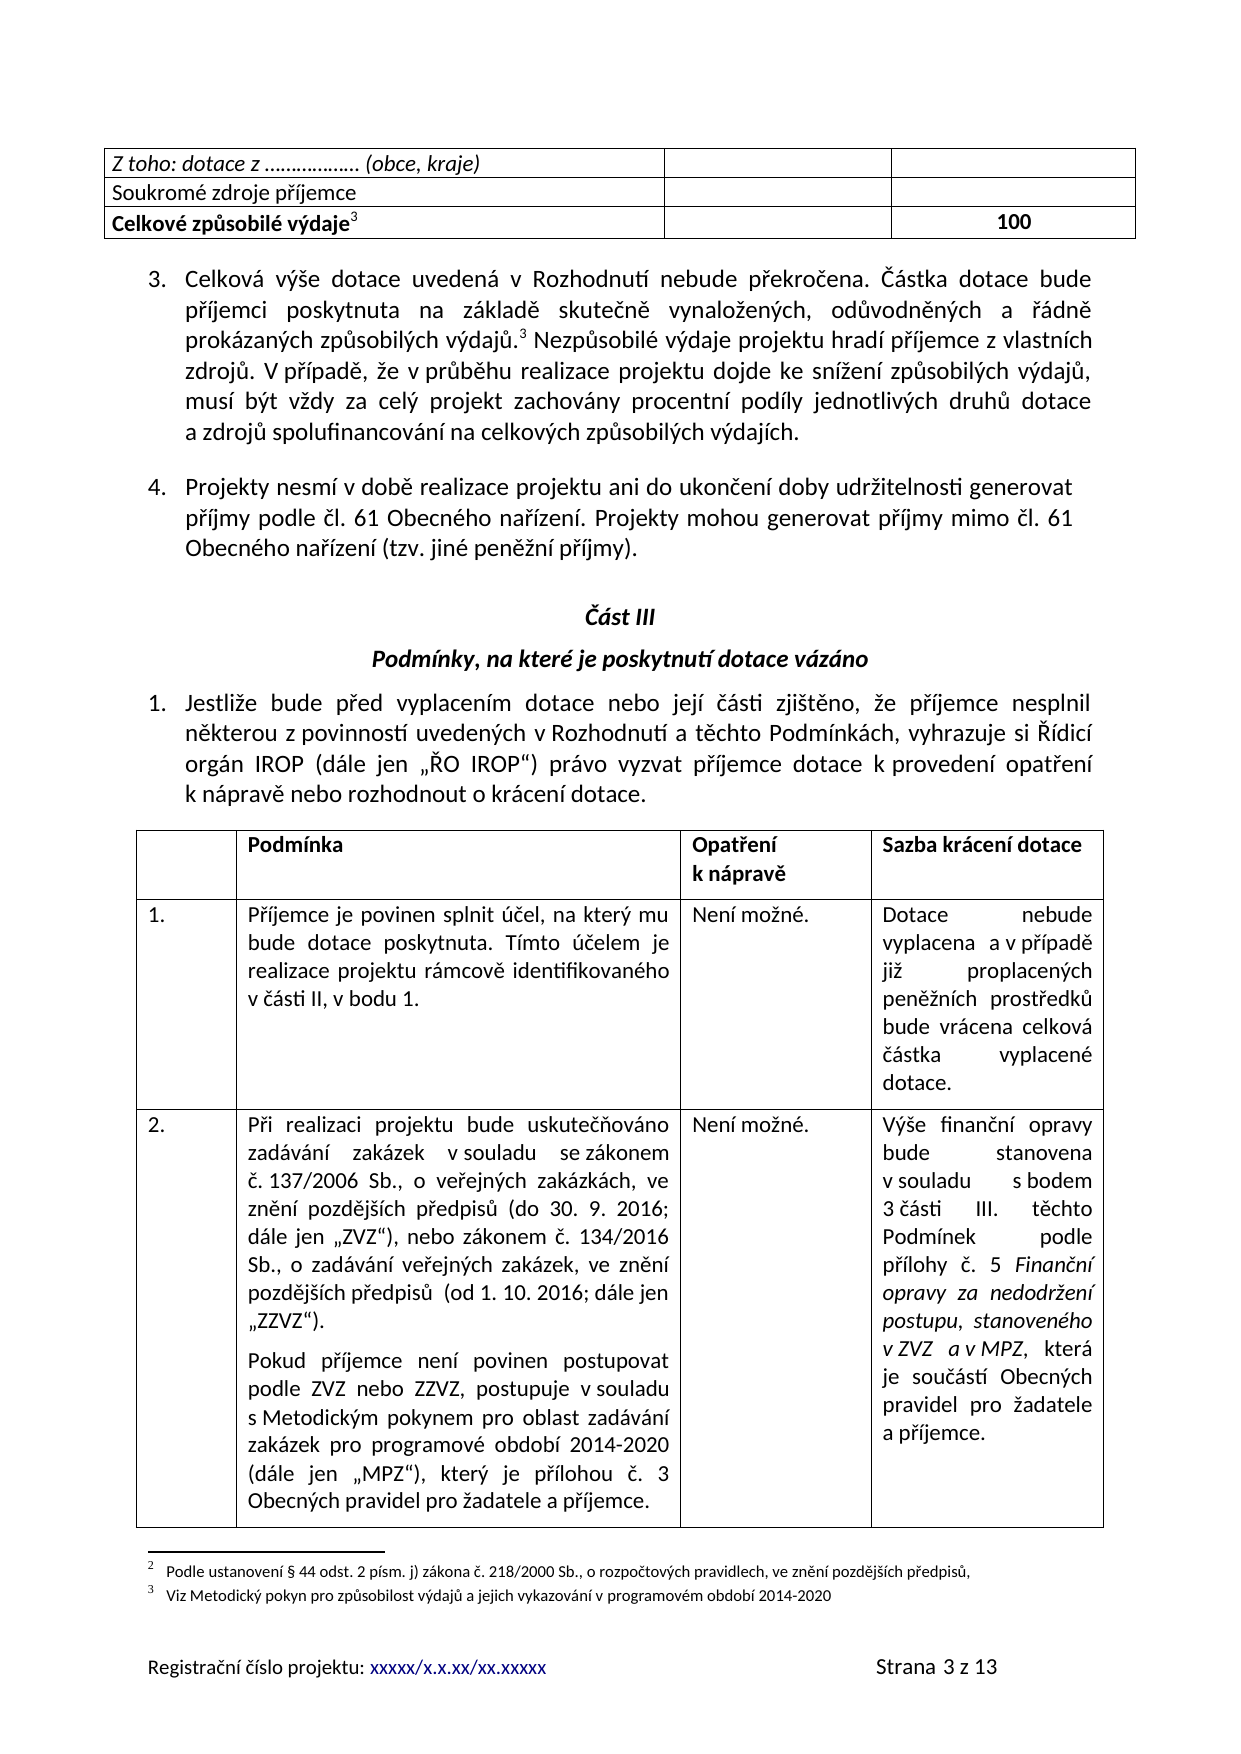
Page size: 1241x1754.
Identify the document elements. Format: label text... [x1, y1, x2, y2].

table_header [137, 831, 236, 899]
subtitle Podmínky, na které je poskytnutí dotace vázáno [148, 644, 1092, 674]
list Jestliže bude před vyplacením dotace nebo její části zjištěno, že příjemce nesplnil některou z povinností uvedených v Rozhodnutí a těchto Podmínkách, vyhrazuje si Řídicí orgán IROP (dále jen „ŘO IROP“) právo vyzvat příjemce dotace k provedení opatření k nápravě nebo rozhodnout o krácení dotace. [148, 687, 1092, 809]
table_cell Při realizaci projektu bude uskutečňováno zadávání zakázek v souladu se zákonem č. 137/2006 Sb., o veřejných zakázkách, ve znění pozdějších předpisů (do 30. 9. 2016; dále jen „ZVZ“), nebo zákonem č. 134/2016 Sb., o zadávání veřejných zakázek, ve znění pozdějších předpisů (od 1. 10. 2016; dále jen „ZZVZ“). Pokud příjemce není povinen postupovat podle ZVZ nebo ZZVZ, postupuje v souladu s Metodickým pokynem pro oblast zadávání zakázek pro programové období 2014-2020 (dále jen „MPZ“), který je přílohou č. 3 Obecných pravidel pro žadatele a příjemce. [237, 1110, 680, 1527]
table_cell [892, 149, 1135, 177]
table_cell 1. [137, 900, 236, 1109]
table_cell 100 [892, 207, 1135, 237]
table_cell Příjemce je povinen splnit účel, na který mu bude dotace poskytnuta. Tímto účelem je realizace projektu rámcově identifikovaného v části II, v bodu 1. [237, 900, 680, 1109]
table_header Opatření k nápravě [681, 831, 871, 899]
table_cell Celkové způsobilé výdaje [105, 207, 664, 237]
table_cell Není možné. [681, 900, 871, 1109]
table_cell [892, 178, 1135, 206]
table_cell Není možné. [681, 1110, 871, 1527]
list Celková výše dotace uvedená v Rozhodnutí nebude překročena. Částka dotace bude příjemci poskytnuta na základě skutečně vynaložených, odůvodněných a řádně prokázaných způsobilých výdajů.3 Nezpůsobilé výdaje projektu hradí příjemce z vlastních zdrojů. V případě, že v průběhu realizace projektu dojde ke snížení způsobilých výdajů, musí být vždy za celý projekt zachovány procentní podíly jednotlivých druhů dotace a zdrojů spolufinancování na celkových způsobilých výdajích. [148, 263, 1092, 447]
table_header Sazba krácení dotace [872, 831, 1103, 899]
table_cell [665, 149, 891, 177]
table_cell Výše finanční opravy bude stanovena v souladu s bodem 3 části III. těchto Podmínek podle přílohy č. 5 Finanční opravy za nedodržení postupu, stanoveného v ZVZ a v MPZ, která je součástí Obecných pravidel pro žadatele a příjemce. [872, 1110, 1103, 1527]
subtitle Část III [148, 601, 1092, 631]
table_cell [665, 207, 891, 237]
table_cell Dotace nebude vyplacena a v případě již proplacených peněžních prostředků bude vrácena celková částka vyplacené dotace. [872, 900, 1103, 1109]
table_header Podmínka [237, 831, 680, 899]
table_cell [665, 178, 891, 206]
list Projekty nesmí v době realizace projektu ani do ukončení doby udržitelnosti generovat příjmy podle čl. 61 Obecného nařízení. Projekty mohou generovat příjmy mimo čl. 61 Obecného nařízení (tzv. jiné peněžní příjmy). [148, 472, 1074, 563]
table_cell 2. [137, 1110, 236, 1527]
table_cell Soukromé zdroje příjemce [105, 178, 664, 206]
table_cell Z toho: dotace z ……………… (obce, kraje) [105, 149, 664, 177]
